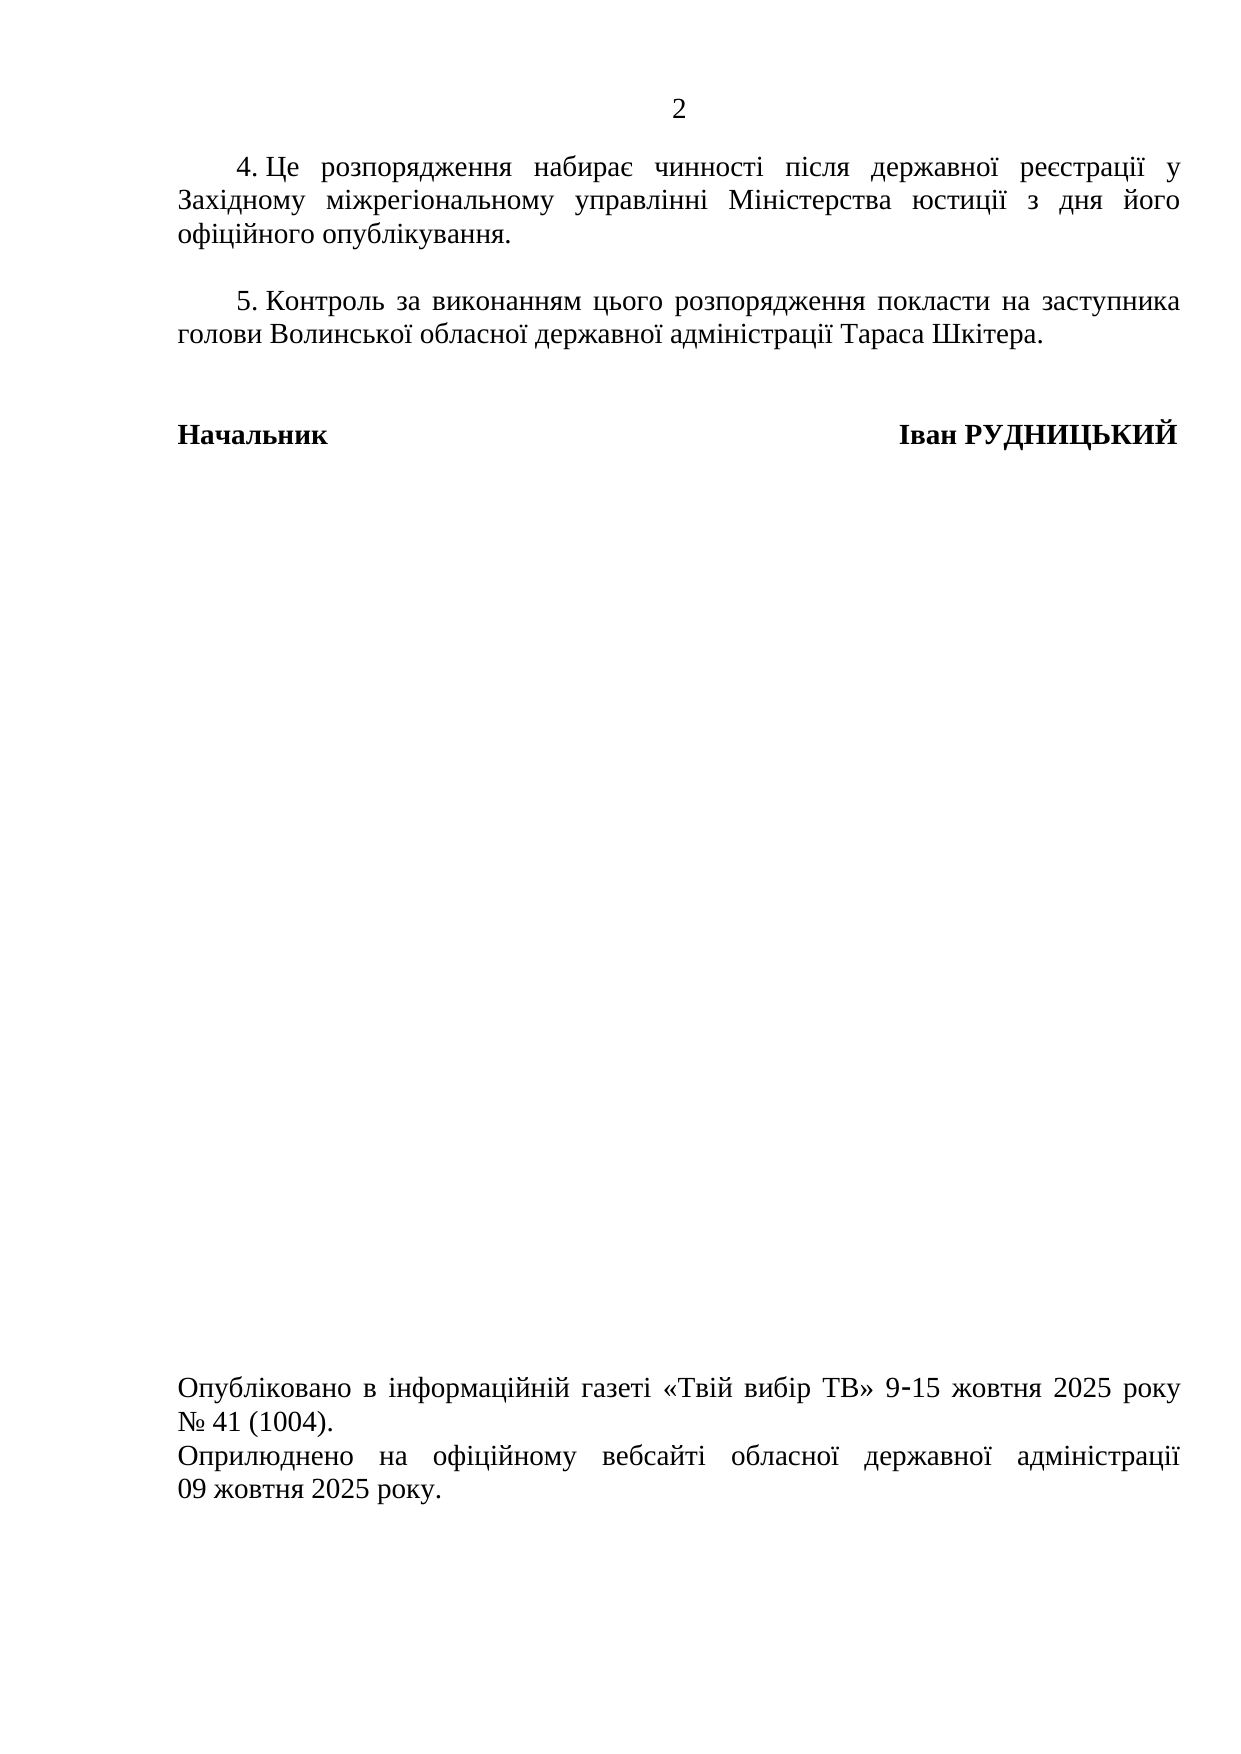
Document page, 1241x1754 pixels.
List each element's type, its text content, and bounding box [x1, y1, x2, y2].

subtitle Начальник Іван РУДНИЦЬКИЙ [177, 417, 1181, 451]
text 5. Контроль за виконанням цього розпорядження покласти на заступника голови Волинської обласної державної адміністрації Тараса Шкітера. [177, 283, 1181, 350]
text Опубліковано в інформаційній газеті «Твій вибір ТВ» 915 жовтня 2025 року № 41 (1004). [177, 1371, 1181, 1438]
text 4. Це розпорядження набирає чинності після державної реєстрації у Західному міжрегіональному управлінні Міністерства юстиції з дня його офіційного опублікування. [177, 149, 1181, 249]
text Оприлюднено на офіційному вебсайті обласної державної адміністрації 09 жовтня 2025 року. [177, 1438, 1181, 1505]
